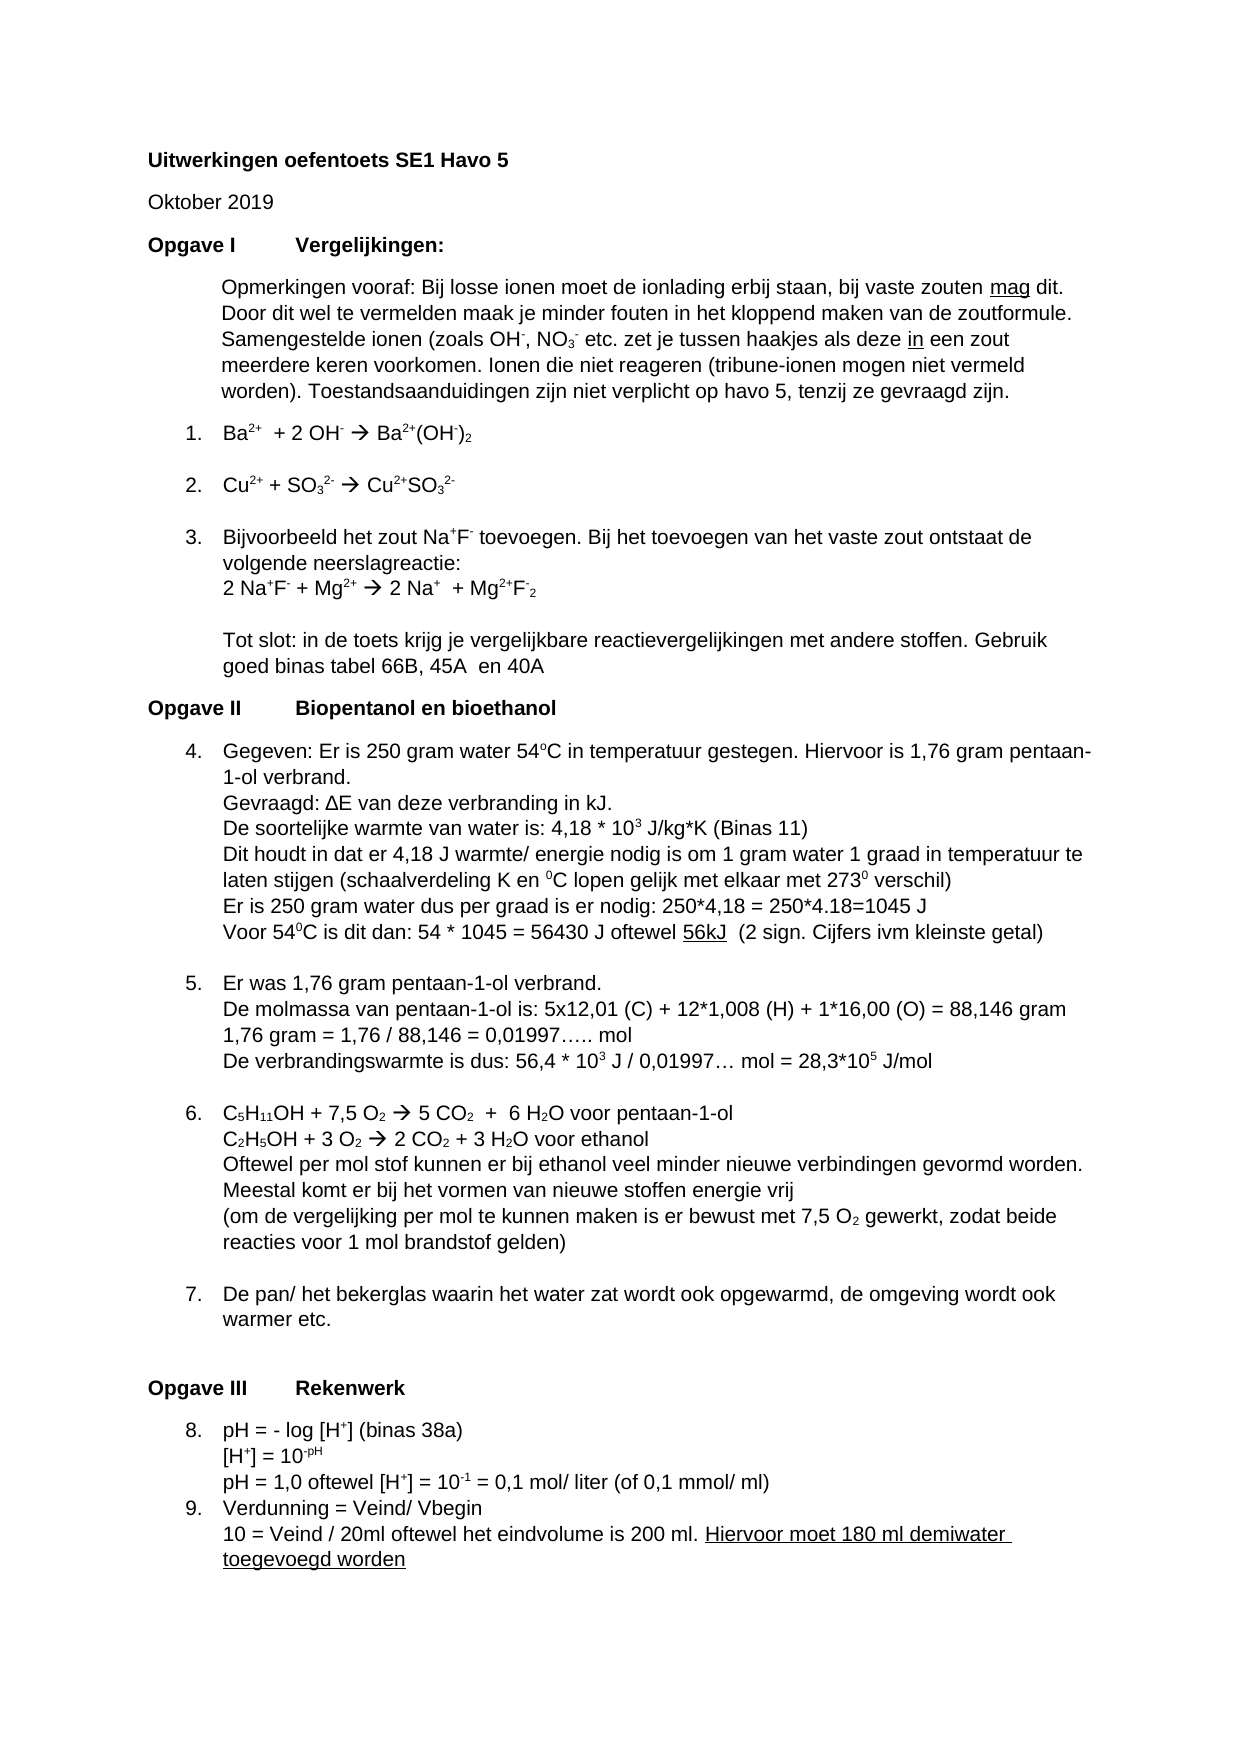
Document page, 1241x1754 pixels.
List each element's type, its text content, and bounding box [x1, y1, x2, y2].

list De verbrandingswarmte is dus: 56,4 * 103 J / 0,01997… mol = 28,3*105 J/mol [223, 1049, 1093, 1073]
list Ba2+ + 2 OH- Ba2+(OH-)2 [185, 421, 1093, 445]
list [H+] = 10-pH [223, 1444, 1093, 1468]
list pH = - log [H+] (binas 38a) [185, 1418, 1093, 1442]
list Er was 1,76 gram pentaan-1-ol verbrand. De molmassa van pentaan-1-ol is: 5x12,01 (C) + 12*1,008 (H) + 1*16,00 (O) = 88,146 gram [185, 971, 1093, 1021]
list 1,76 gram = 1,76 / 88,146 = 0,01997….. mol [223, 1023, 1093, 1047]
text Opgave III Rekenwerk [148, 1376, 1093, 1399]
list Gevraagd: ∆E van deze verbranding in kJ. De soortelijke warmte van water is: 4,18 * 103 J/kg*K (Binas 11) [223, 790, 1093, 840]
list Dit houdt in dat er 4,18 J warmte/ energie nodig is om 1 gram water 1 graad in temperatuur te laten stijgen (schaalverdeling K en 0C lopen gelijk met elkaar met 2730 verschil) [223, 842, 1093, 892]
text Opmerkingen vooraf: Bij losse ionen moet de ionlading erbij staan, bij vaste zouten mag dit. Door dit wel te vermelden maak je minder fouten in het kloppend maken van de zoutformule. Samengestelde ionen (zoals OH-, NO3- etc. zet je tussen haakjes als deze in een zout meerdere keren voorkomen. Ionen die niet reageren (tribune-ionen mogen niet vermeld worden). Toestandsaanduidingen zijn niet verplicht op havo 5, tenzij ze gevraagd zijn. [221, 275, 1093, 402]
list Tot slot: in de toets krijg je vergelijkbare reactievergelijkingen met andere stoffen. Gebruik goed binas tabel 66B, 45A en 40A [223, 628, 1093, 678]
list Cu2+ + SO32- Cu2+SO32- [185, 473, 1093, 497]
list Gegeven: Er is 250 gram water 54oC in temperatuur gestegen. Hiervoor is 1,76 gram pentaan-1-ol verbrand. [185, 739, 1093, 788]
list C5H11OH + 7,5 O2 5 CO2 + 6 H2O voor pentaan-1-ol C2H5OH + 3 O2 2 CO2 + 3 H2O voor ethanol Oftewel per mol stof kunnen er bij ethanol veel minder nieuwe verbindingen gevormd worden. Meestal komt er bij het vormen van nieuwe stoffen energie vrij (om de vergelijking per mol te kunnen maken is er bewust met 7,5 O2 gewerkt, zodat beide reacties voor 1 mol brandstof gelden) [185, 1100, 1093, 1254]
list Voor 540C is dit dan: 54 * 1045 = 56430 J oftewel 56kJ (2 sign. Cijfers ivm kleinste getal) [223, 919, 1093, 943]
list pH = 1,0 oftewel [H+] = 10-1 = 0,1 mol/ liter (of 0,1 mmol/ ml) [223, 1470, 1093, 1494]
text Oktober 2019 [148, 190, 1093, 214]
text Uitwerkingen oefentoets SE1 Havo 5 [148, 148, 1093, 172]
list Verdunning = Veind/ Vbegin 10 = Veind / 20ml oftewel het eindvolume is 200 ml. Hiervoor moet 180 ml demiwater toegevoegd worden [185, 1496, 1093, 1571]
list Er is 250 gram water dus per graad is er nodig: 250*4,18 = 250*4.18=1045 J [223, 894, 1093, 918]
text Opgave I Vergelijkingen: [148, 233, 1093, 257]
list Bijvoorbeeld het zout Na+F- toevoegen. Bij het toevoegen van het vaste zout ontstaat de volgende neerslagreactie: 2 Na+F- + Mg2+ 2 Na+ + Mg2+F-2 [185, 524, 1093, 600]
text Opgave II Biopentanol en bioethanol [148, 696, 1093, 720]
list De pan/ het bekerglas waarin het water zat wordt ook opgewarmd, de omgeving wordt ook warmer etc. [185, 1281, 1093, 1331]
